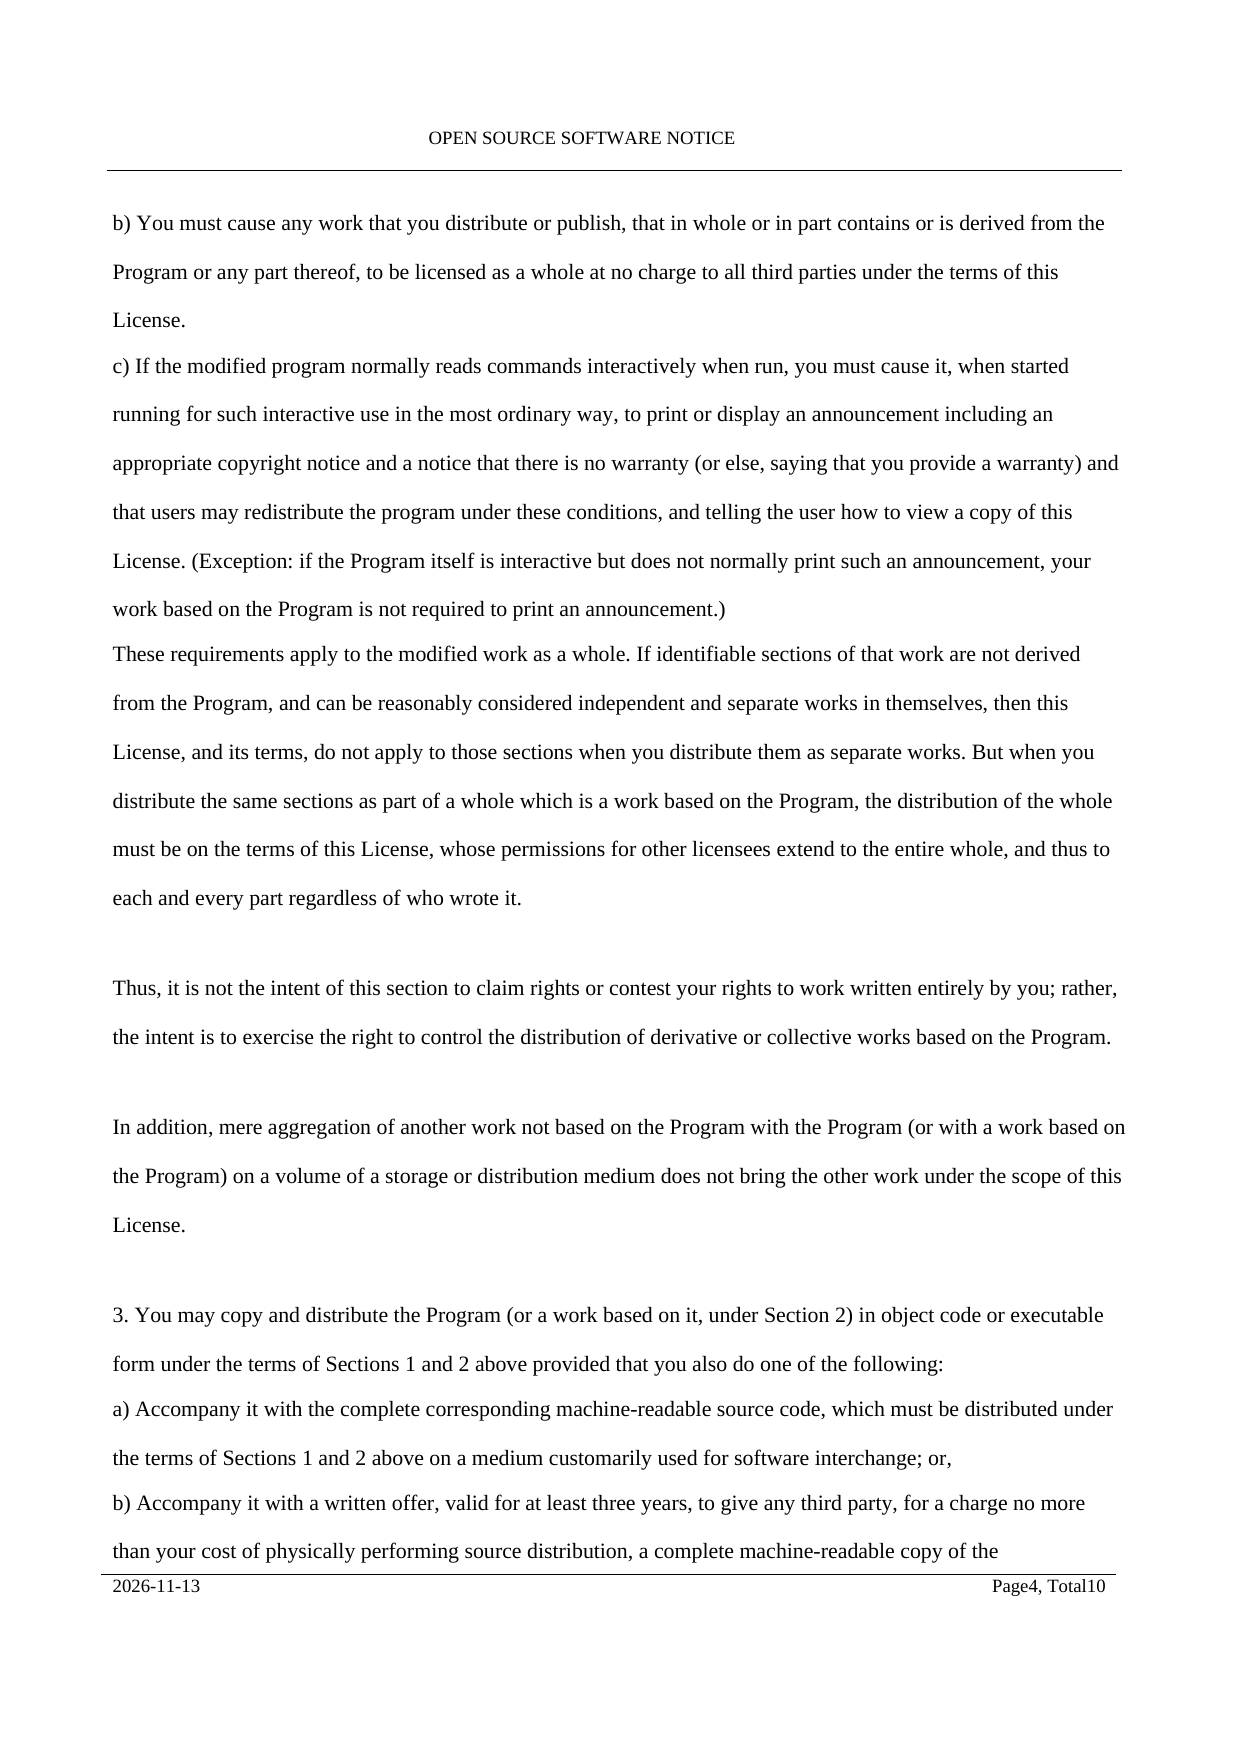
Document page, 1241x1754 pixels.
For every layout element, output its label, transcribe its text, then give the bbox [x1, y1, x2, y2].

text c) If the modified program normally reads commands interactively when run, you must cause it, when started running for such interactive use in the most ordinary way, to print or display an announcement including an appropriate copyright notice and a notice that there is no warranty (or else, saying that you provide a warranty) and that users may redistribute the program under these conditions, and telling the user how to view a copy of this License. (Exception: if the Program itself is interactive but does not normally print such an announcement, your work based on the Program is not required to print an announcement.) [112, 349, 1128, 625]
text a) Accompany it with the complete corresponding machine-readable source code, which must be distributed under the terms of Sections 1 and 2 above on a medium customarily used for software interchange; or, [112, 1392, 1128, 1473]
text 3. You may copy and distribute the Program (or a work based on it, under Section 2) in object code or executable form under the terms of Sections 1 and 2 above provided that you also do one of the following: [112, 1298, 1128, 1380]
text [112, 1486, 1128, 1567]
text b) You must cause any work that you distribute or publish, that in whole or in part contains or is derived from the Program or any part thereof, to be licensed as a whole at no charge to all third parties under the terms of this License. [112, 206, 1128, 336]
text In addition, mere aggregation of another work not based on the Program with the Program (or with a work based on the Program) on a volume of a storage or distribution medium does not bring the other work under the scope of this License. [112, 1111, 1128, 1241]
text Thus, it is not the intent of this section to claim rights or contest your rights to work written entirely by you; rather, the intent is to exercise the right to control the distribution of derivative or collective works based on the Program. [112, 972, 1128, 1053]
text These requirements apply to the modified work as a whole. If identifiable sections of that work are not derived from the Program, and can be reasonably considered independent and separate works in themselves, then this License, and its terms, do not apply to those sections when you distribute them as separate works. But when you distribute the same sections as part of a whole which is a work based on the Program, the distribution of the whole must be on the terms of this License, whose permissions for other licensees extend to the entire whole, and thus to each and every part regardless of who wrote it. [112, 638, 1128, 914]
